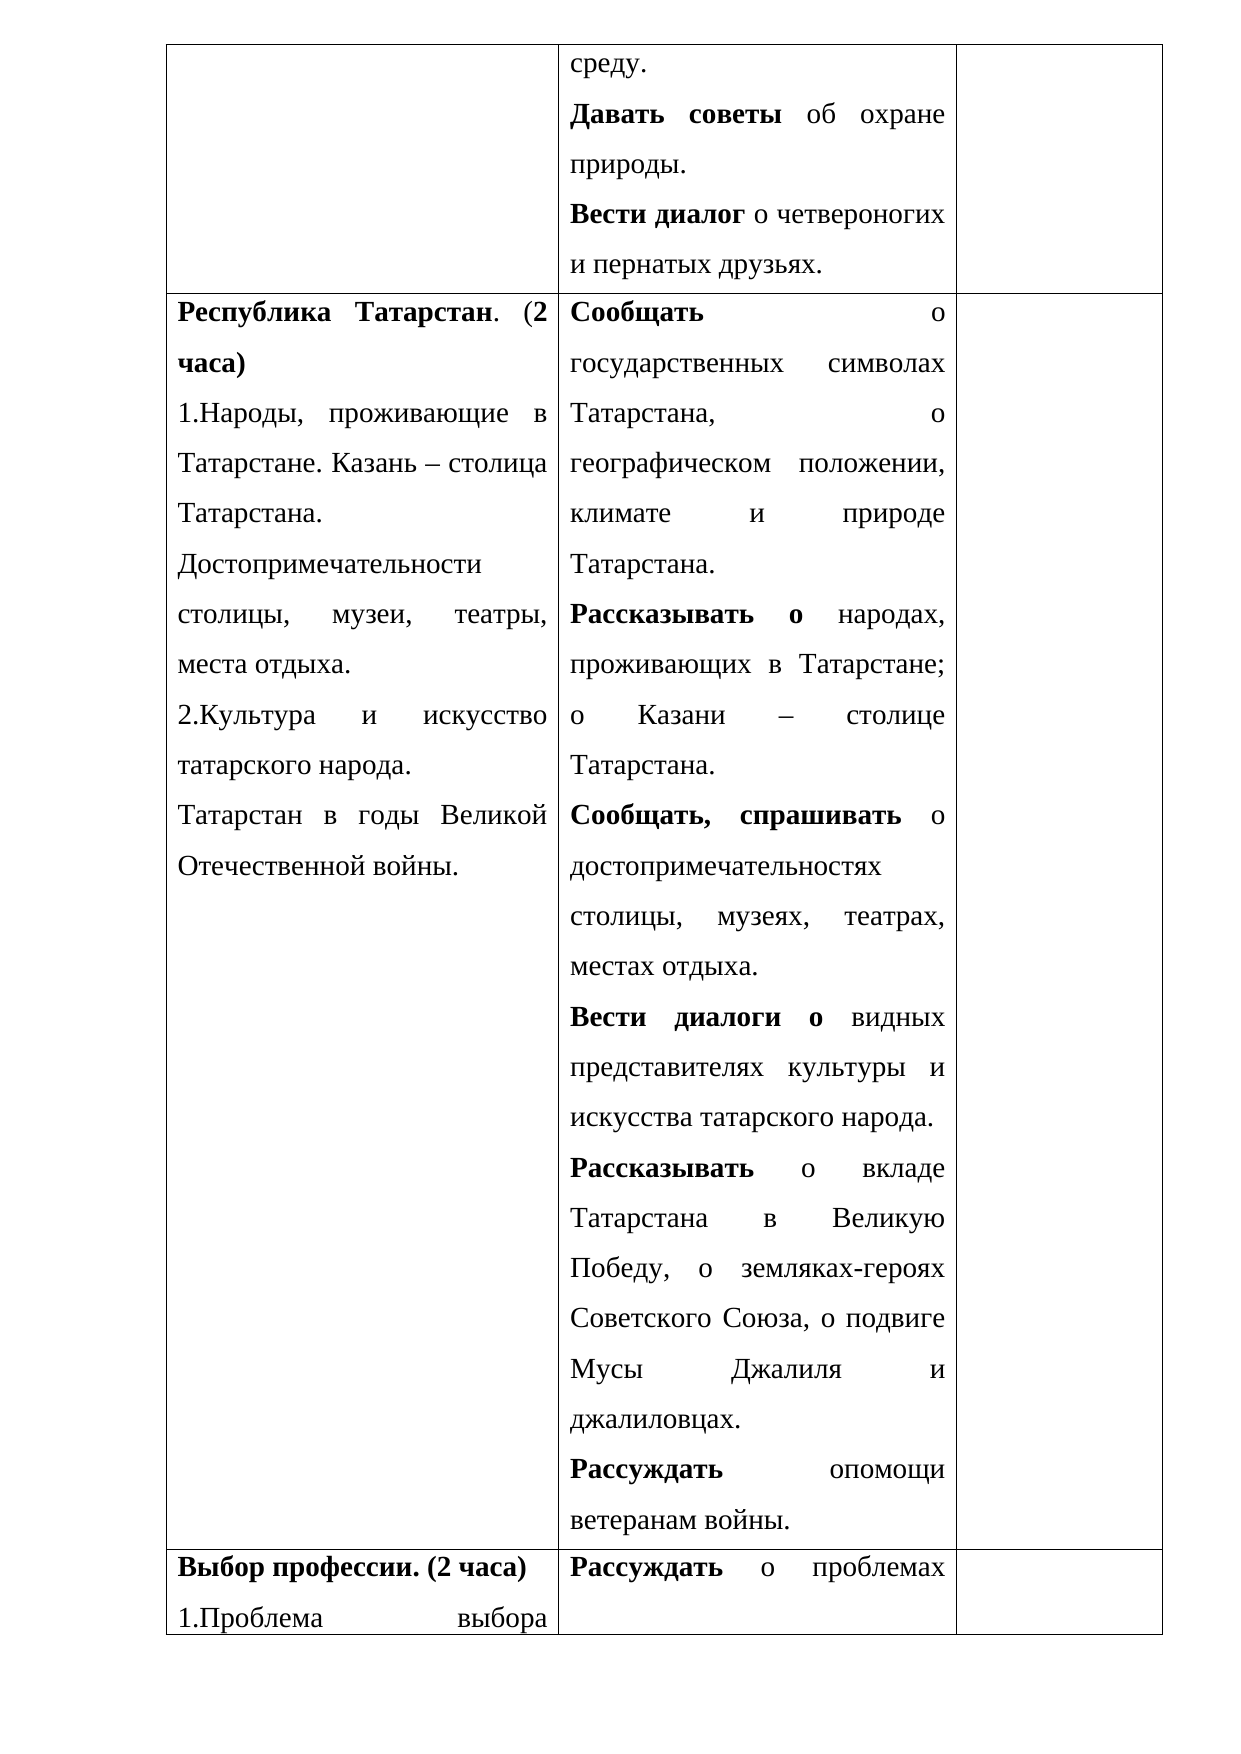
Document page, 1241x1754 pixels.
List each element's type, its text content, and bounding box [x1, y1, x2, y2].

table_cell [167, 45, 558, 293]
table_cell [167, 1550, 558, 1633]
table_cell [559, 45, 956, 293]
table_cell [957, 45, 1162, 293]
table_cell [957, 1550, 1162, 1633]
table_cell Сообщать о государственных символах Татарстана, о географическом положении, климате и природе Татарстана. Рассказывать о народах, проживающих в Татарстане; о Казани – столице Татарстана. Сообщать, спрашивать о достопримечательностях столицы, музеях, театрах, местах отдыха. Вести диалоги о видных представителях культуры и искусства татарского народа. Рассказывать о вкладе Татарстана в Великую Победу, о земляках-героях Советского Союза, о подвиге Мусы Джалиля и джалиловцах. Рассуждать опомощи ветеранам войны. [559, 294, 956, 1548]
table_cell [559, 1550, 956, 1633]
table_cell Республика Татарстан. (2 часа) 1.Народы, проживающие в Татарстане. Казань – столица Татарстана. Достопримечательности столицы, музеи, театры, места отдыха. 2.Культура и искусство татарского народа. Татарстан в годы Великой Отечественной войны. [167, 294, 558, 1548]
table_cell [957, 294, 1162, 1548]
